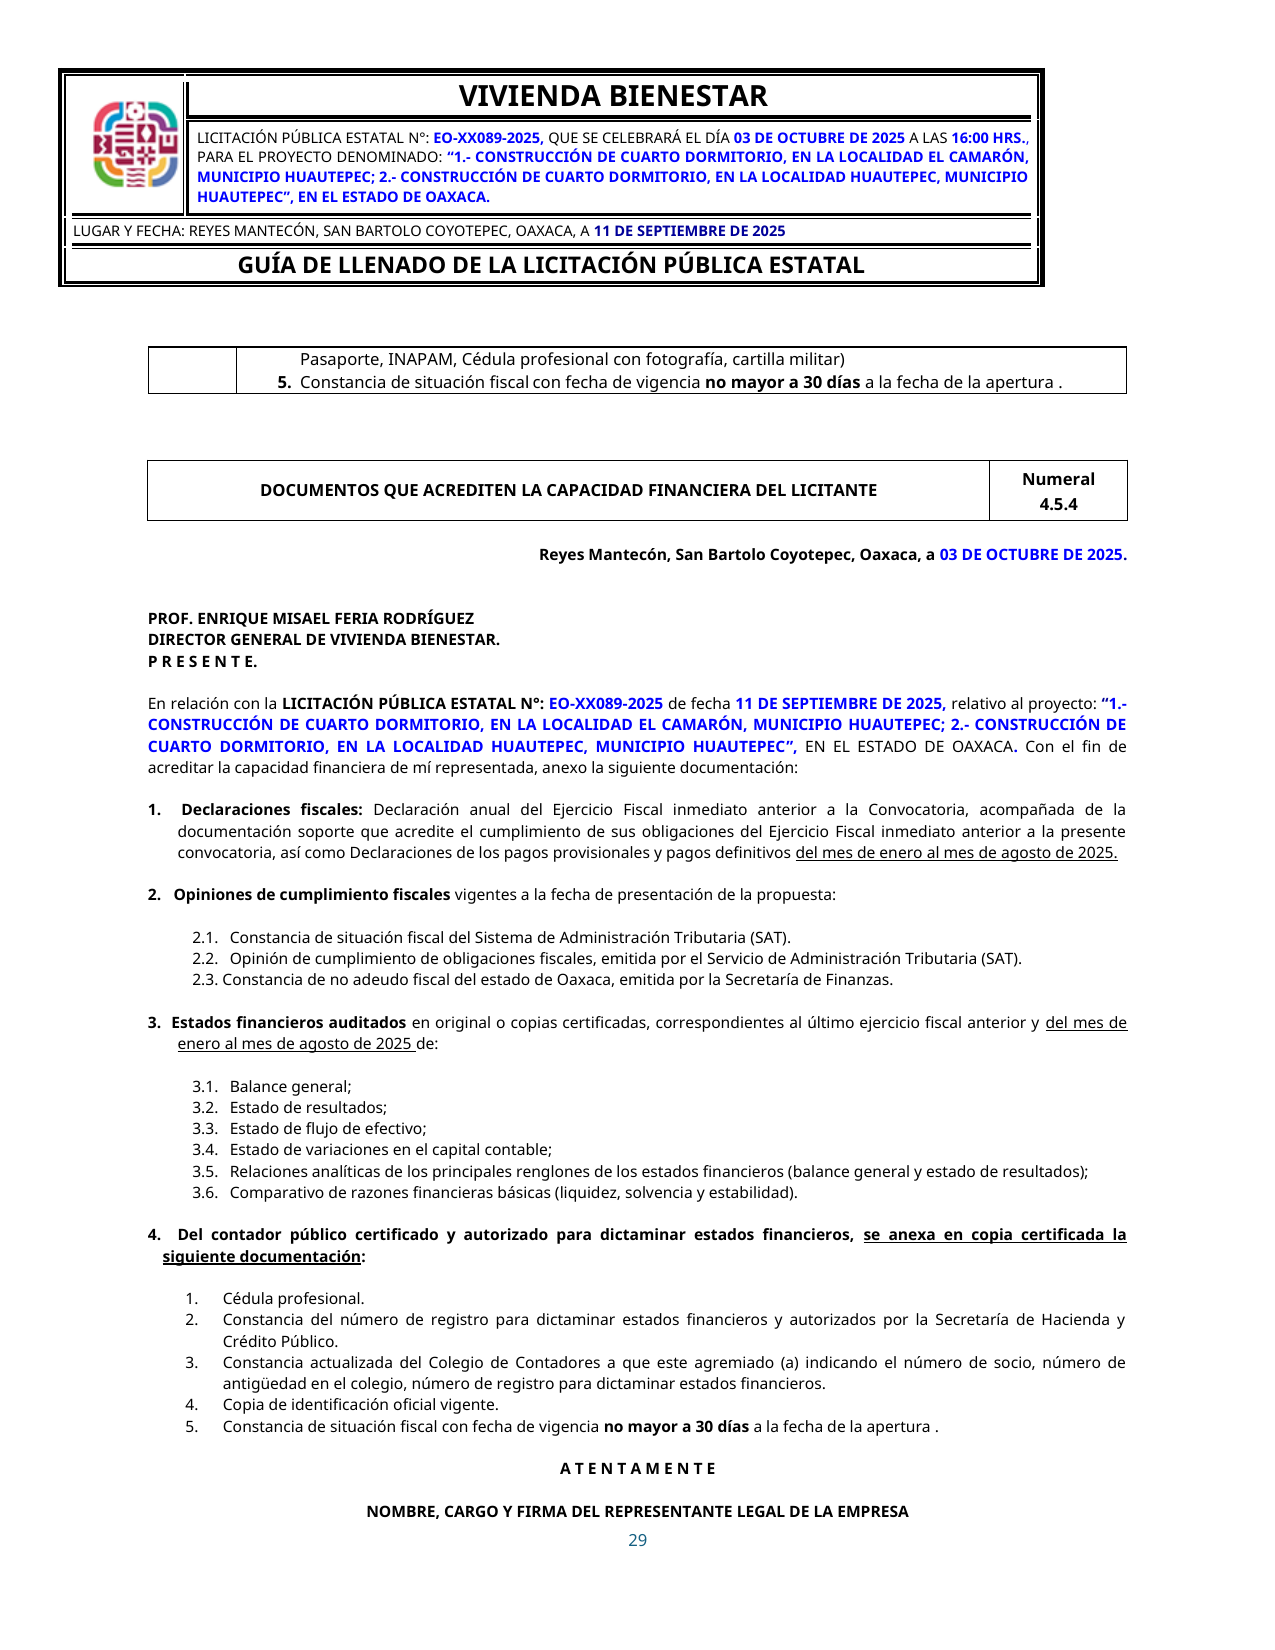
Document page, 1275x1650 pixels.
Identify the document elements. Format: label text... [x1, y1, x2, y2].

text 3. Estados financieros auditados en original o copias certificadas, correspondientes al último ejercicio fiscal anterior y del mes de enero al mes de agosto de 2025 de: [148, 1012, 1127, 1054]
text Reyes Mantecón, San Bartolo Coyotepec, Oaxaca, a 03 DE OCTUBRE DE 2025. [0, 544, 1127, 565]
list Opinión de cumplimiento de obligaciones fiscales, emitida por el Servicio de Administración Tributaria (SAT). [192, 948, 1127, 969]
text En relación con la LICITACIÓN PÚBLICA ESTATAL N°: EO-XX089-2025 de fecha 11 DE SEPTIEMBRE DE 2025, relativo al proyecto: “1.- CONSTRUCCIÓN DE CUARTO DORMITORIO, EN LA LOCALIDAD EL CAMARÓN, MUNICIPIO HUAUTEPEC; 2.- CONSTRUCCIÓN DE CUARTO DORMITORIO, EN LA LOCALIDAD HUAUTEPEC, MUNICIPIO HUAUTEPEC”, EN EL ESTADO DE OAXACA. Con el fin de acreditar la capacidad financiera de mí representada, anexo la siguiente documentación: [148, 693, 1127, 778]
text 2.3. Constancia de no adeudo fiscal del estado de Oaxaca, emitida por la Secretaría de Finanzas. [192, 969, 1127, 990]
list Estado de flujo de efectivo; [192, 1118, 1127, 1139]
picture [184, 93, 189, 193]
table_header Numeral 4.5.4 [990, 461, 1127, 520]
list Constancia actualizada del Colegio de Contadores a que este agremiado (a) indicando el número de socio, número de antigüedad en el colegio, número de registro para dictaminar estados financieros. [185, 1352, 1127, 1394]
text P R E S E N T E. [148, 650, 1127, 672]
list Estado de resultados; [192, 1097, 1127, 1118]
text A T E N T A M E N T E [148, 1458, 1127, 1479]
text 4. Del contador público certificado y autorizado para dictaminar estados financieros, se anexa en copia certificada la siguiente documentación: [148, 1224, 1127, 1267]
list Estado de variaciones en el capital contable; [192, 1139, 1127, 1160]
list Relaciones analíticas de los principales renglones de los estados financieros (balance general y estado de resultados); [192, 1160, 1127, 1182]
table_header DOCUMENTOS QUE ACREDITEN LA CAPACIDAD FINANCIERA DEL LICITANTE [148, 461, 989, 520]
list Constancia de situación fiscal con fecha de vigencia no mayor a 30 días a la fecha de la apertura . [185, 1415, 1127, 1437]
list Constancia de situación fiscal del Sistema de Administración Tributaria (SAT). [192, 927, 1127, 948]
text PROF. ENRIQUE MISAEL FERIA RODRÍGUEZ [148, 608, 1127, 629]
list Balance general; [192, 1075, 1127, 1097]
text DIRECTOR GENERAL DE VIVIENDA BIENESTAR. [148, 629, 1127, 650]
text 2. Opiniones de cumplimiento fiscales vigentes a la fecha de presentación de la propuesta: [148, 884, 1127, 905]
text 1. Declaraciones fiscales: Declaración anual del Ejercicio Fiscal inmediato anterior a la Convocatoria, acompañada de la documentación soporte que acredite el cumplimiento de sus obligaciones del Ejercicio Fiscal inmediato anterior a la presente convocatoria, así como Declaraciones de los pagos provisionales y pagos definitivos del mes de enero al mes de agosto de 2025. [148, 799, 1127, 863]
list Constancia del número de registro para dictaminar estados financieros y autorizados por la Secretaría de Hacienda y Crédito Público. [185, 1309, 1127, 1352]
list Copia de identificación oficial vigente. [185, 1394, 1127, 1415]
picture [82, 93, 183, 193]
table_cell [149, 348, 236, 393]
list Cédula profesional. [185, 1288, 1127, 1309]
list Comparativo de razones financieras básicas (liquidez, solvencia y estabilidad). [192, 1182, 1127, 1203]
text NOMBRE, CARGO Y FIRMA DEL REPRESENTANTE LEGAL DE LA EMPRESA [148, 1500, 1127, 1522]
